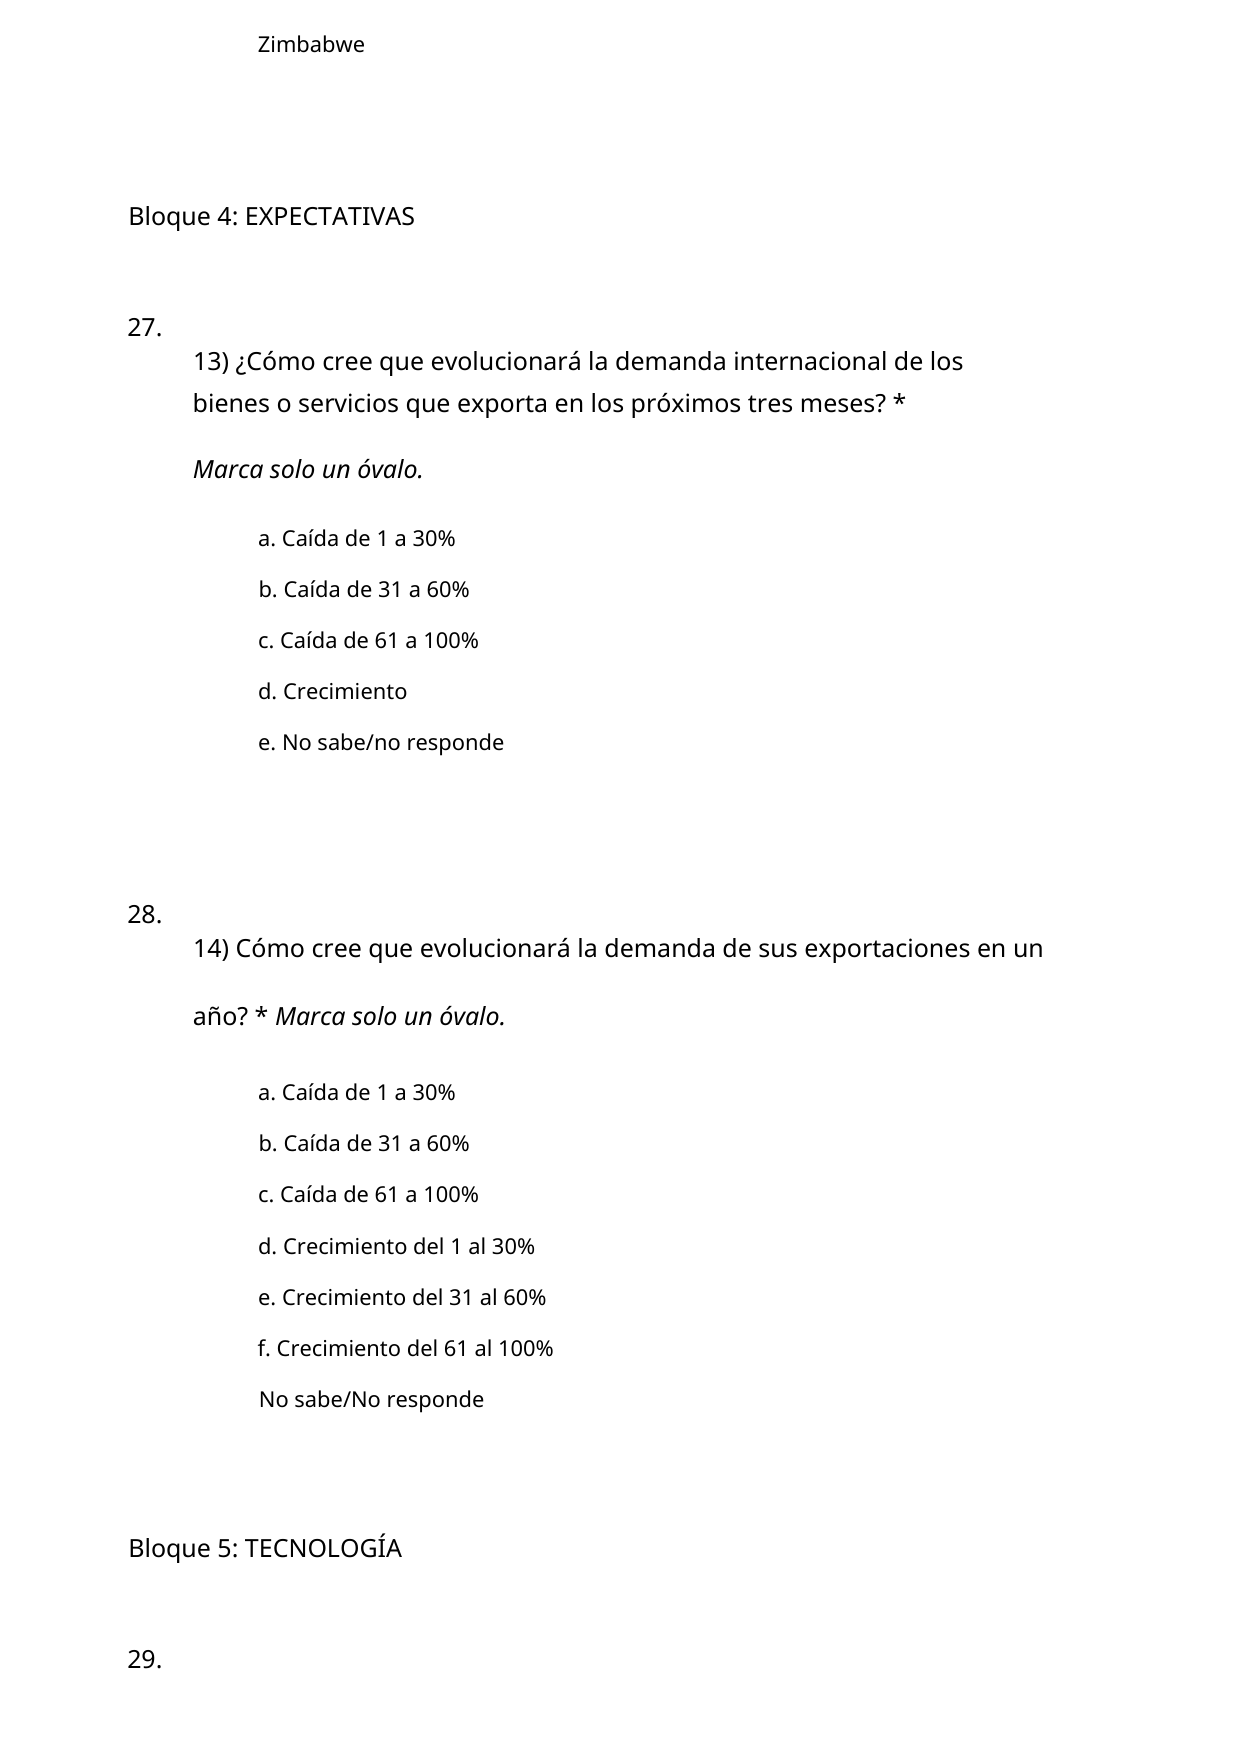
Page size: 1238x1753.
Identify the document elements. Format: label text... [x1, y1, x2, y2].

text 13) ¿Cómo cree que evolucionará la demanda internacional de los bienes o servicios que exporta en los próximos tres meses? * [192, 344, 1040, 420]
text a. Caída de 1 a 30% [258, 1077, 1182, 1107]
text d. Crecimiento [258, 676, 1182, 706]
text 28. [127, 897, 1182, 931]
text b. Caída de 31 a 60% [258, 574, 1182, 603]
text e. No sabe/no responde [258, 727, 1182, 757]
text 29. [127, 1642, 1182, 1676]
text Marca solo un óvalo. [193, 452, 1182, 486]
text f. Crecimiento del 61 al 100% [257, 1333, 1182, 1363]
text c. Caída de 61 a 100% [258, 1179, 1182, 1209]
text e. Crecimiento del 31 al 60% [258, 1282, 1182, 1312]
text Zimbabwe [258, 29, 1182, 59]
text Bloque 4: EXPECTATIVAS [128, 199, 1182, 233]
text b. Caída de 31 a 60% [258, 1128, 1182, 1158]
text No sabe/No responde [259, 1384, 1182, 1414]
text Bloque 5: TECNOLOGÍA [128, 1531, 1182, 1564]
text 27. [127, 309, 1182, 344]
text a. Caída de 1 a 30% [258, 522, 1182, 552]
text c. Caída de 61 a 100% [258, 625, 1182, 654]
text 14) Cómo cree que evolucionará la demanda de sus exportaciones en un año? * Marca solo un óvalo. [193, 931, 1095, 1032]
text d. Crecimiento del 1 al 30% [258, 1231, 1182, 1260]
